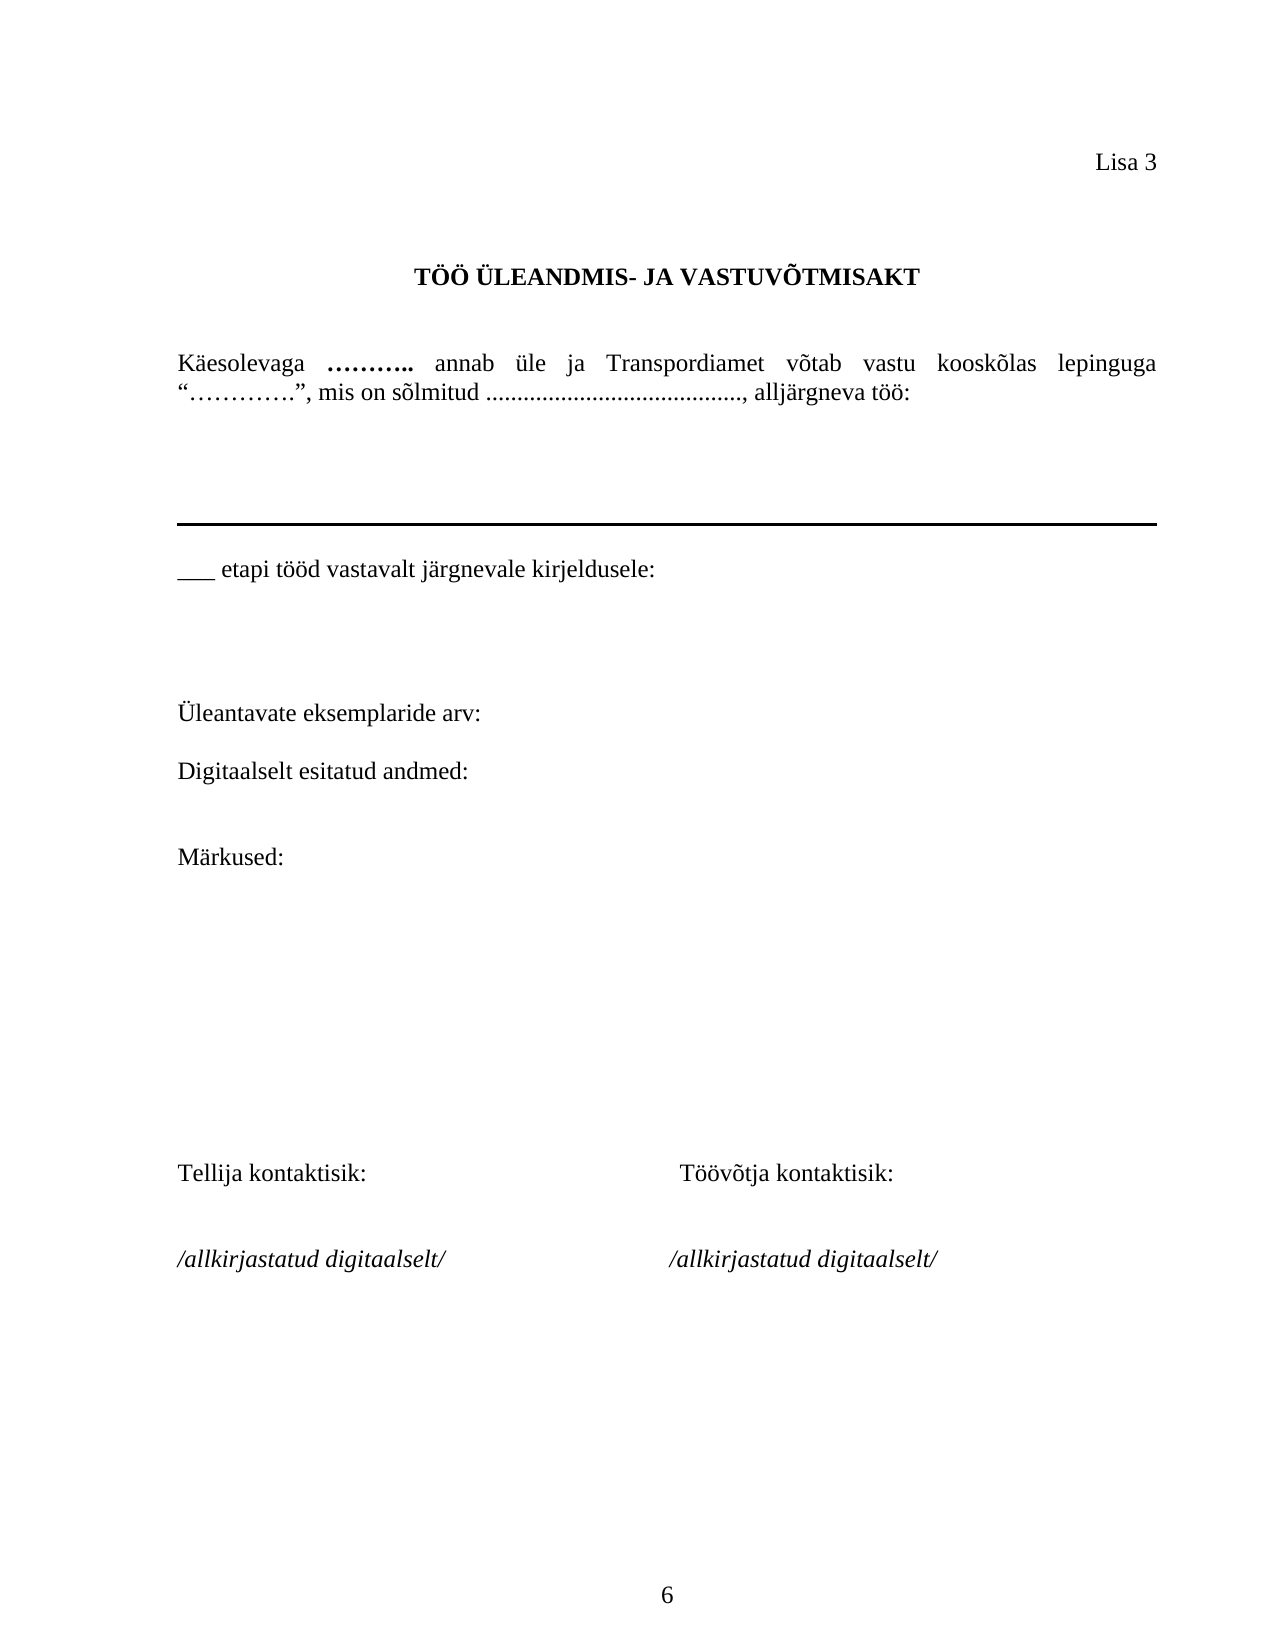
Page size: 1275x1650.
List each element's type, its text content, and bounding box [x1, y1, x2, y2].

subtitle Lisa 3 [177, 147, 1157, 176]
text Tellija kontaktisik: Töövõtja kontaktisik: [177, 1158, 1157, 1187]
text Üleantavate eksemplaride arv: [177, 698, 1157, 727]
text Käesolevaga ……….. annab üle ja Transpordiamet võtab vastu kooskõlas lepinguga “………….”, mis on sõlmitud ........................................., alljärgneva töö: [177, 348, 1157, 406]
text /allkirjastatud digitaalselt/ /allkirjastatud digitaalselt/ [177, 1244, 1157, 1273]
text Digitaalselt esitatud andmed: [177, 756, 1157, 784]
text ___ etapi tööd vastavalt järgnevale kirjeldusele: [177, 554, 1157, 583]
subtitle TÖÖ ÜLEANDMIS- JA VASTUVÕTMISAKT [177, 262, 1157, 291]
text Märkused: [177, 842, 1157, 871]
